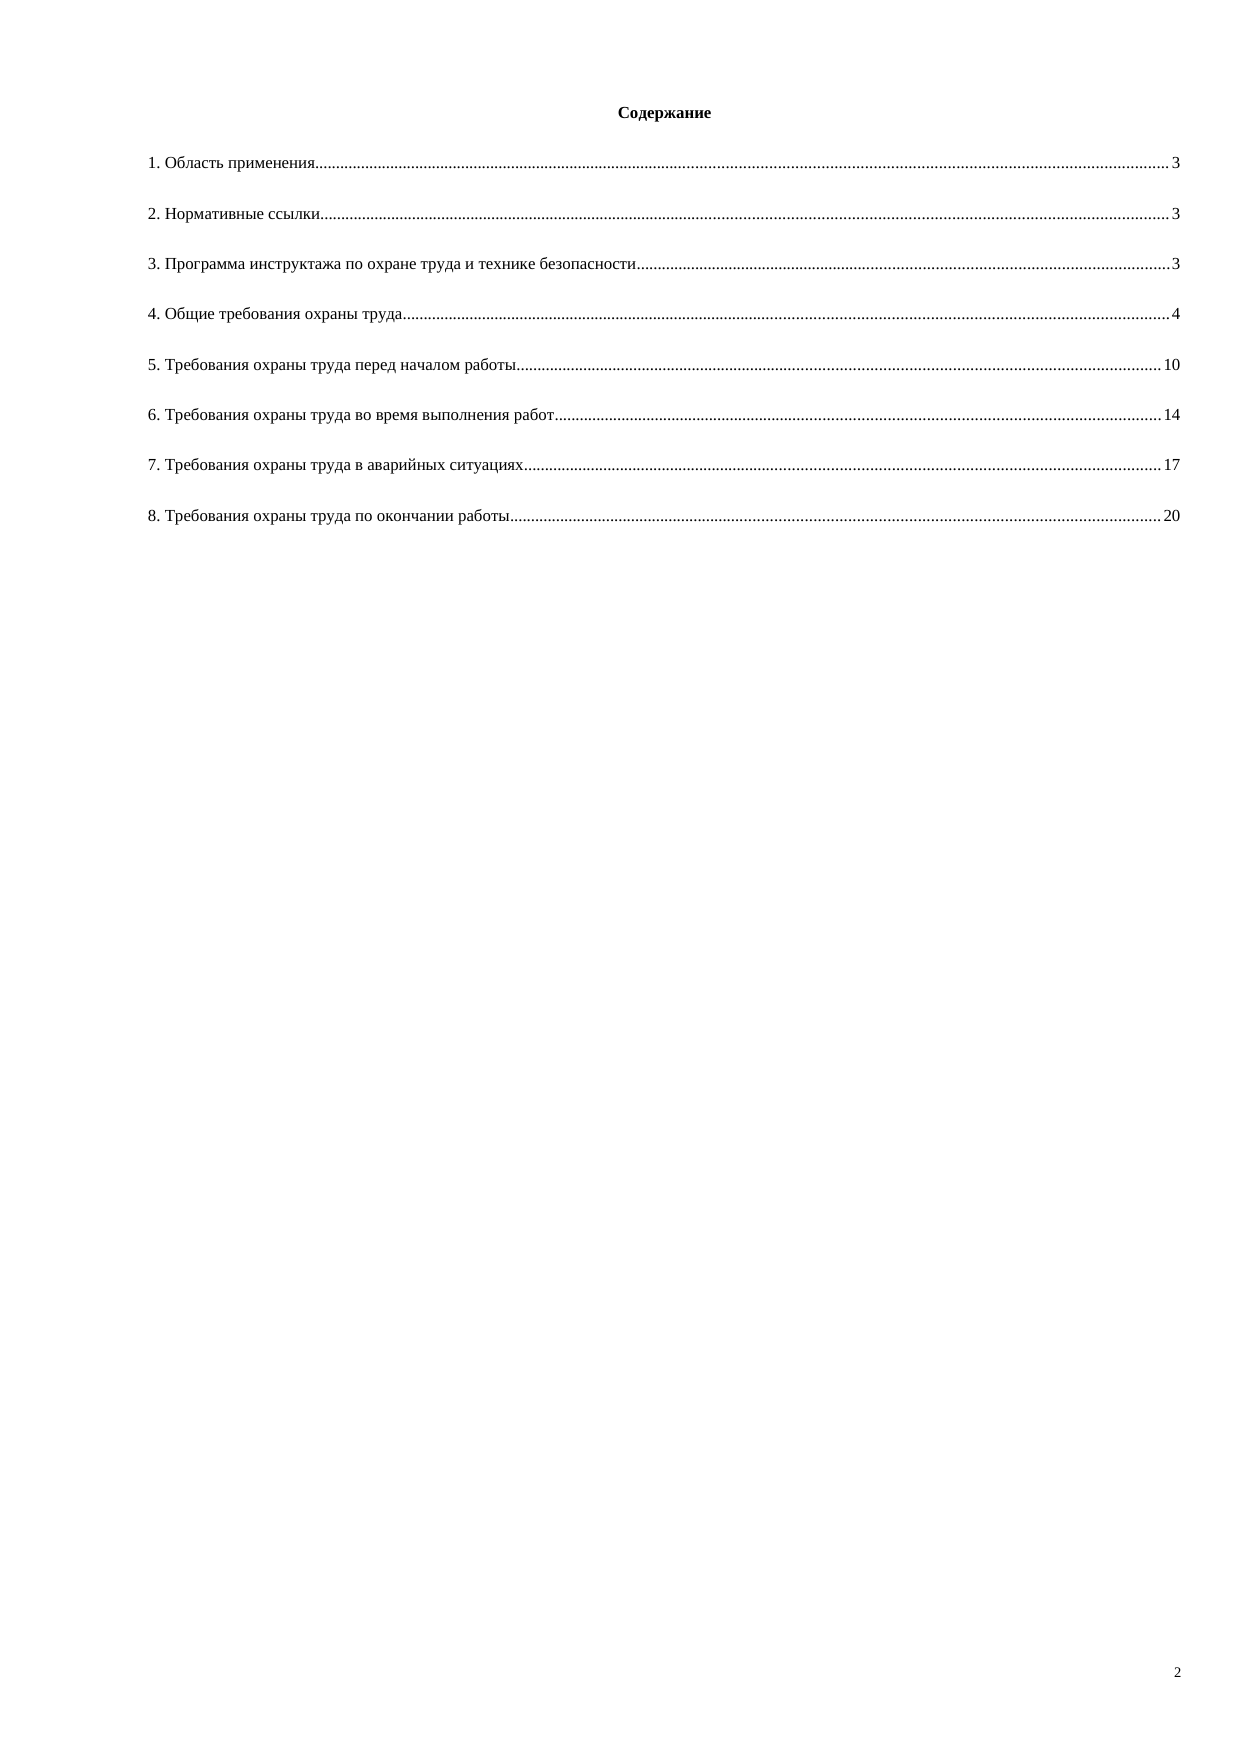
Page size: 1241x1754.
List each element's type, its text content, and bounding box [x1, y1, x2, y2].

text 2. Нормативные ссылки 3 [148, 189, 1181, 223]
text Содержание [148, 89, 1181, 122]
text 8. Требования охраны труда по окончании работы 20 [148, 491, 1181, 525]
text 1. Область применения 3 [148, 139, 1181, 172]
text 7. Требования охраны труда в аварийных ситуациях 17 [148, 441, 1181, 474]
text 6. Требования охраны труда во время выполнения работ 14 [148, 391, 1181, 424]
text 5. Требования охраны труда перед началом работы 10 [148, 340, 1181, 374]
text 4. Общие требования охраны труда 4 [148, 290, 1181, 323]
text 3. Программа инструктажа по охране труда и технике безопасности 3 [148, 239, 1181, 273]
